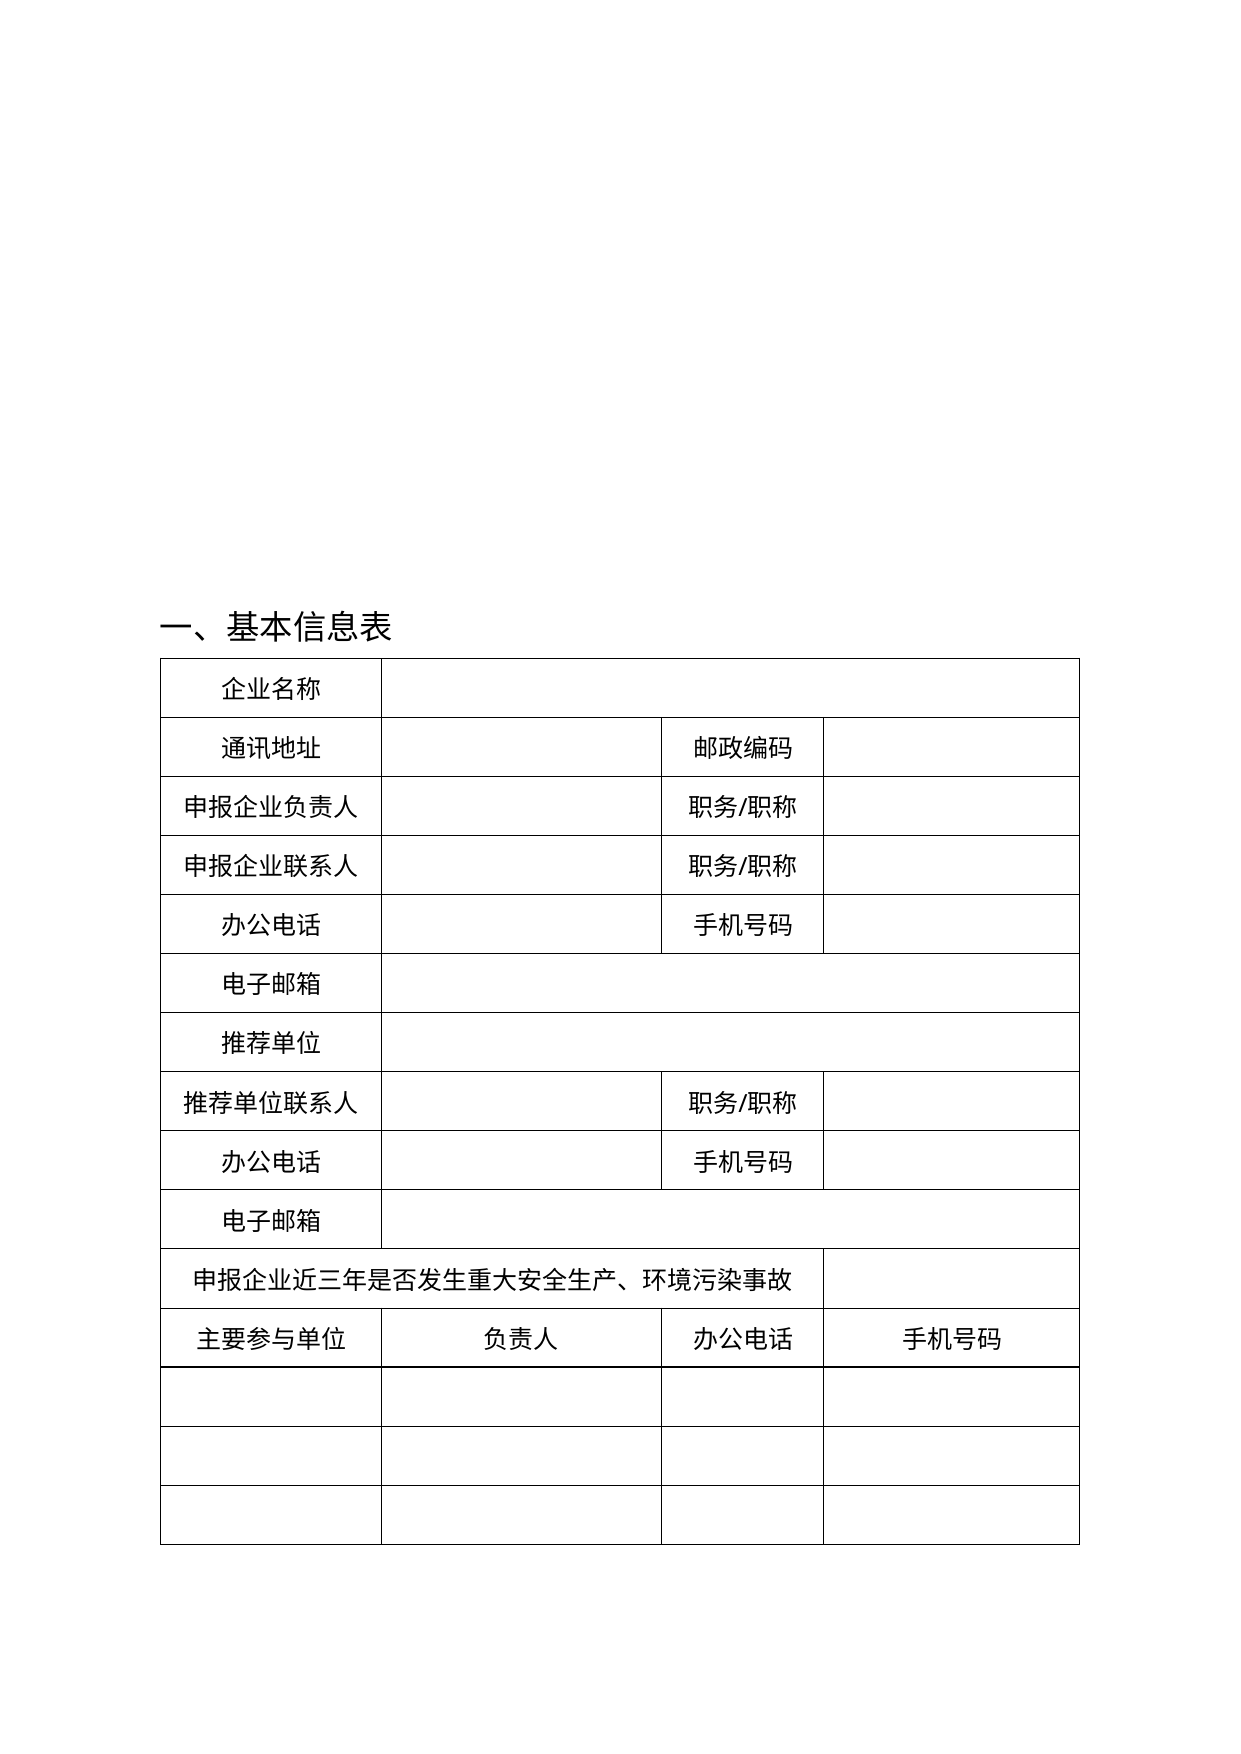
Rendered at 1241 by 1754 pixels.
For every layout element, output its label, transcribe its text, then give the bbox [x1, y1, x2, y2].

table_cell [382, 1013, 1079, 1071]
table_cell [824, 1427, 1079, 1484]
table_cell 邮政编码 [662, 718, 823, 776]
table_cell 办公电话 [161, 1131, 381, 1189]
table_cell [382, 895, 661, 953]
table_cell 手机号码 [662, 895, 823, 953]
table_cell [662, 1486, 823, 1544]
table_cell 职务/职称 [662, 1072, 823, 1130]
table_cell 电子邮箱 [161, 1190, 381, 1248]
table_cell [824, 1249, 1079, 1307]
table_cell [662, 1368, 823, 1426]
table_cell 申报企业近三年是否发生重大安全生产、环境污染事故 [161, 1249, 823, 1307]
table_cell 推荐单位联系人 [161, 1072, 381, 1130]
table_cell 办公电话 [662, 1309, 823, 1366]
table_cell [382, 718, 661, 776]
table_cell [161, 1486, 381, 1544]
table_header [382, 659, 1079, 717]
table_cell 负责人 [382, 1309, 661, 1366]
table_cell [382, 1190, 1079, 1248]
table_cell 主要参与单位 [161, 1309, 381, 1366]
table_cell 手机号码 [662, 1131, 823, 1189]
table_cell [382, 1131, 661, 1189]
table_cell [824, 718, 1079, 776]
table_cell [382, 1427, 661, 1484]
table_cell 申报企业联系人 [161, 836, 381, 894]
table_cell [382, 836, 661, 894]
table_cell 手机号码 [824, 1309, 1079, 1366]
table_cell [824, 836, 1079, 894]
table_cell [161, 1427, 381, 1484]
table_cell [824, 1072, 1079, 1130]
text 一、基本信息表 [159, 593, 1081, 658]
table_cell [824, 1131, 1079, 1189]
table_cell [382, 1368, 661, 1426]
table_cell [824, 1368, 1079, 1426]
table_cell 申报企业负责人 [161, 777, 381, 835]
table_cell 职务/职称 [662, 836, 823, 894]
table_cell 电子邮箱 [161, 954, 381, 1012]
table_cell [824, 777, 1079, 835]
table_cell [382, 777, 661, 835]
table_cell [382, 954, 1079, 1012]
table_cell [382, 1072, 661, 1130]
table_cell 通讯地址 [161, 718, 381, 776]
table_cell [824, 1486, 1079, 1544]
table_cell [662, 1427, 823, 1484]
table_cell 职务/职称 [662, 777, 823, 835]
table_cell 推荐单位 [161, 1013, 381, 1071]
table_cell [382, 1486, 661, 1544]
table_cell [161, 1368, 381, 1426]
table_cell [824, 895, 1079, 953]
table_cell 办公电话 [161, 895, 381, 953]
table_header 企业名称 [161, 659, 381, 717]
